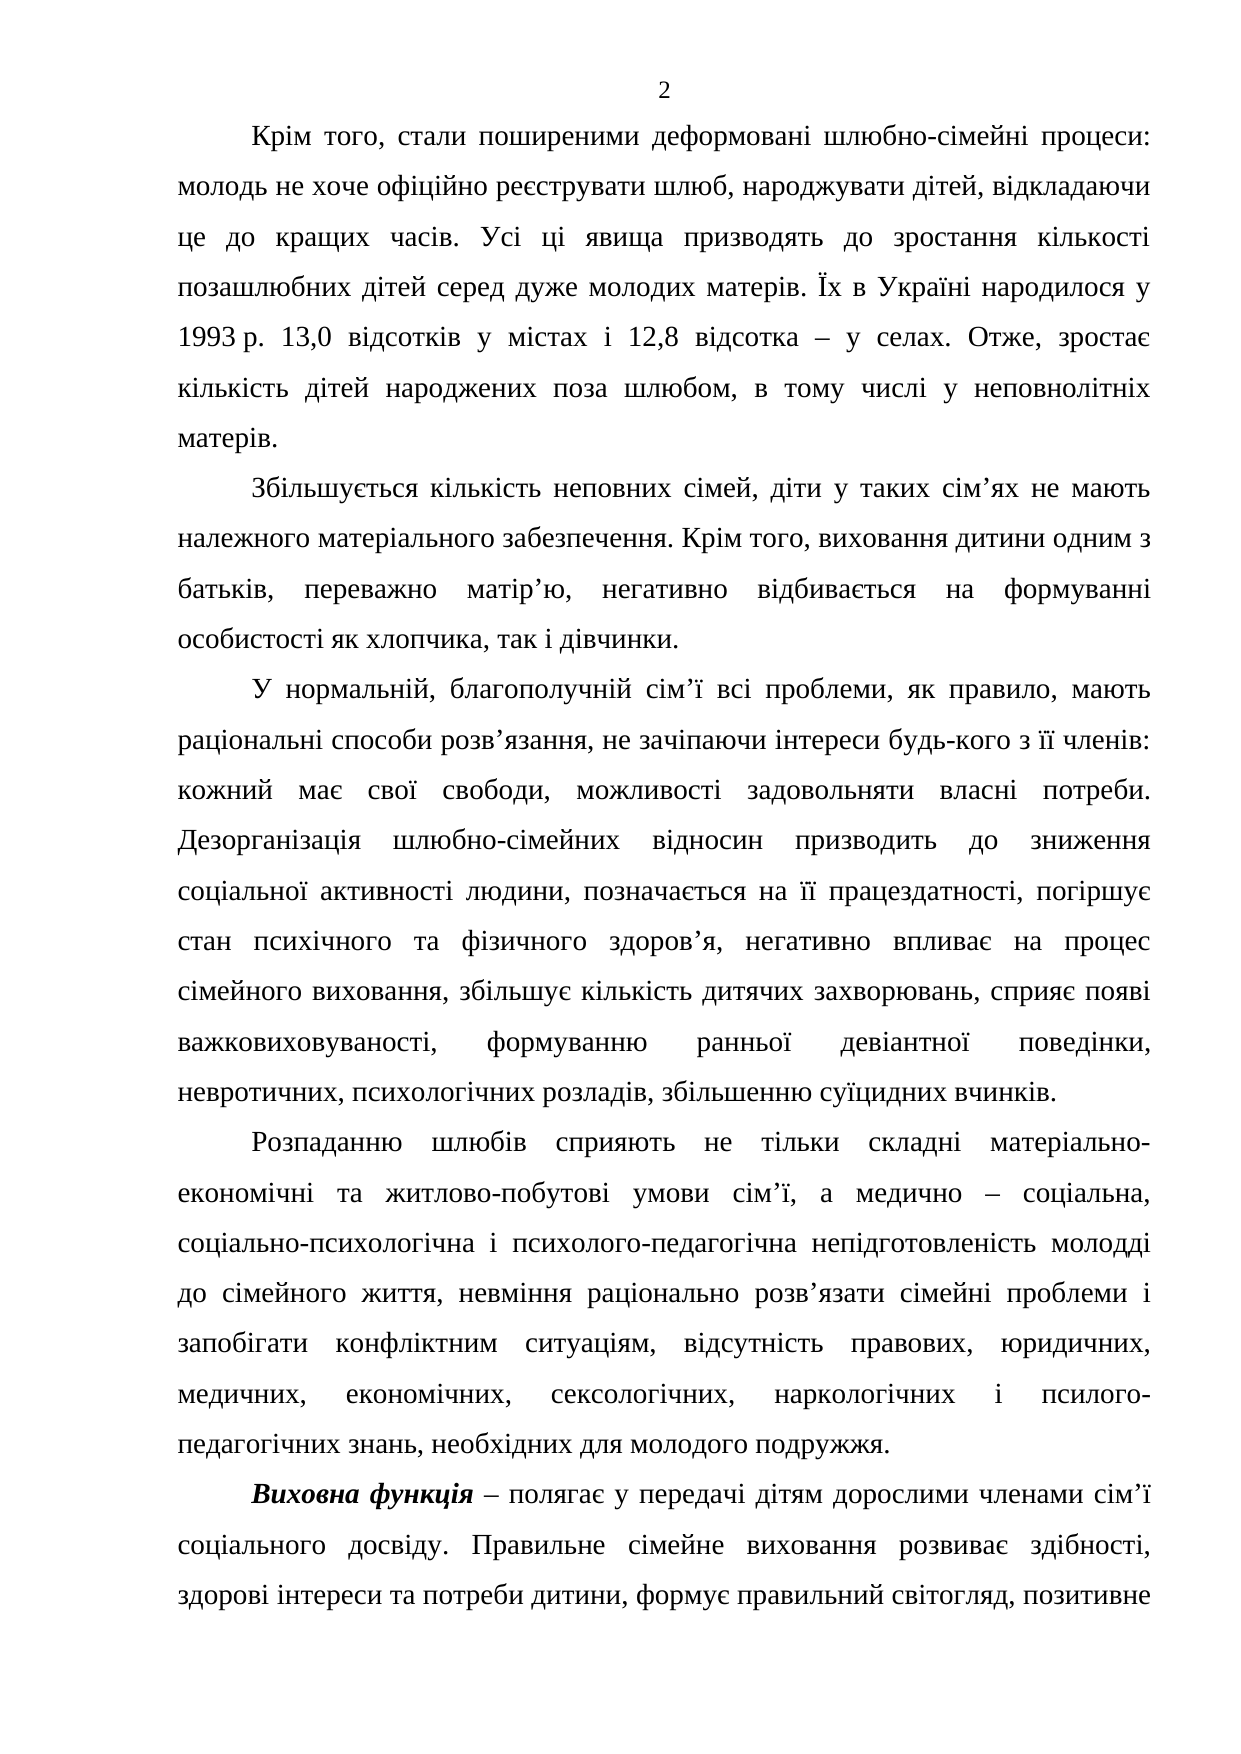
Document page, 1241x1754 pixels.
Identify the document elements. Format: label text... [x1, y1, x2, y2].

text Збільшується кількість неповних сімей, діти у таких сім’ях не мають належного матеріального забезпечення. Крім того, виховання дитини одним з батьків, переважно матір’ю, негативно відбивається на формуванні особистості як хлопчика, так і дівчинки. [177, 470, 1152, 655]
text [177, 1477, 1152, 1611]
text У нормальній, благополучній сім’ї всі проблеми, як правило, мають раціональні способи розв’язання, не зачіпаючи інтереси будь-кого з її членів: кожний має свої свободи, можливості задовольняти власні потреби. Дезорганізація шлюбно-сімейних відносин призводить до зниження соціальної активності людини, позначається на її працездатності, погіршує стан психічного та фізичного здоров’я, негативно впливає на процес сімейного виховання, збільшує кількість дитячих захворювань, сприяє появі важковиховуваності, формуванню ранньої девіантної поведінки, невротичних, психологічних розладів, збільшенню суїцидних вчинків. [177, 672, 1152, 1108]
text Крім того, стали поширеними деформовані шлюбно-сімейні процеси: молодь не хоче офіційно реєструвати шлюб, народжувати дітей, відкладаючи це до кращих часів. Усі ці явища призводять до зростання кількості позашлюбних дітей серед дуже молодих матерів. Їх в Україні народилося у 1993 р. 13,0 відсотків у містах і 12,8 відсотка – у селах. Отже, зростає кількість дітей народжених поза шлюбом, в тому числі у неповнолітніх матерів. [177, 118, 1152, 453]
text Розпаданню шлюбів сприяють не тільки складні матеріально-економічні та житлово-побутові умови сім’ї, а медично – соціальна, соціально-психологічна і психолого-педагогічна непідготовленість молодді до сімейного життя, невміння раціонально розв’язати сімейні проблеми і запобігати конфліктним ситуаціям, відсутність правових, юридичних, медичних, економічних, сексологічних, наркологічних і псилого-педагогічних знань, необхідних для молодого подружжя. [177, 1124, 1152, 1460]
